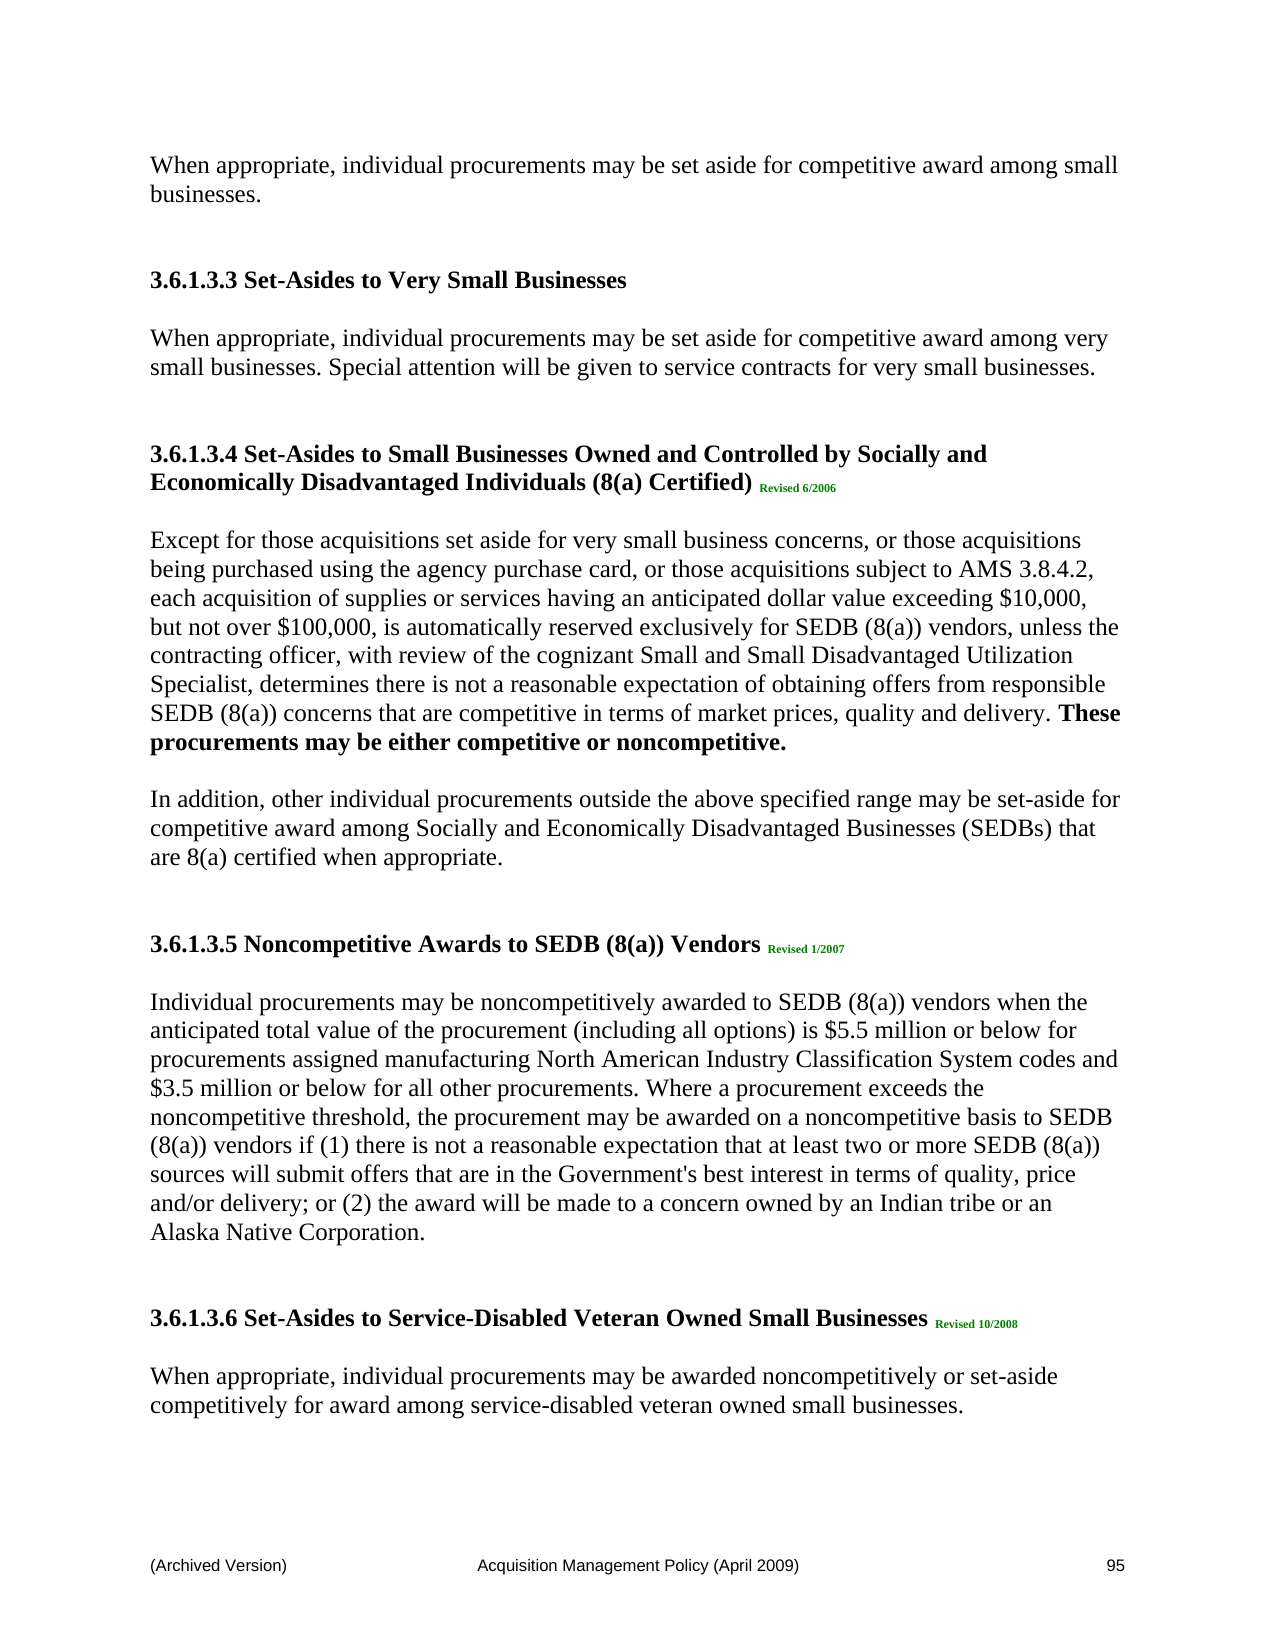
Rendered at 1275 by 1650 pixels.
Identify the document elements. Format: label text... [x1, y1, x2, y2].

text 3.6.1.3.6 Set-Asides to Service-Disabled Veteran Owned Small Businesses Revised 10/2008 [150, 1274, 1125, 1332]
text 3.6.1.3.4 Set-Asides to Small Businesses Owned and Controlled by Socially and Economically Disadvantaged Individuals (8(a) Certified) Revised 6/2006 [150, 410, 1125, 496]
text When appropriate, individual procurements may be set aside for competitive award among very small businesses. Special attention will be given to service contracts for very small businesses. [150, 323, 1125, 381]
text 3.6.1.3.5 Noncompetitive Awards to SEDB (8(a)) Vendors Revised 1/2007 [150, 900, 1125, 957]
text Except for those acquisitions set aside for very small business concerns, or those acquisitions being purchased using the agency purchase card, or those acquisitions subject to AMS 3.8.4.2, each acquisition of supplies or services having an anticipated dollar value exceeding $10,000, but not over $100,000, is automatically reserved exclusively for SEDB (8(a)) vendors, unless the contracting officer, with review of the cognizant Small and Small Disadvantaged Utilization Specialist, determines there is not a reasonable expectation of obtaining offers from responsible SEDB (8(a)) concerns that are competitive in terms of market prices, quality and delivery. These procurements may be either competitive or noncompetitive. [150, 525, 1125, 755]
text When appropriate, individual procurements may be awarded noncompetitively or set-aside competitively for award among service-disabled veteran owned small businesses. [150, 1361, 1125, 1419]
text When appropriate, individual procurements may be set aside for competitive award among small businesses. [150, 150, 1125, 207]
text 3.6.1.3.3 Set-Asides to Very Small Businesses [150, 237, 1125, 294]
text In addition, other individual procurements outside the above specified range may be set-aside for competitive award among Socially and Economically Disadvantaged Businesses (SEDBs) that are 8(a) certified when appropriate. [150, 784, 1125, 871]
text Individual procurements may be noncompetitively awarded to SEDB (8(a)) vendors when the anticipated total value of the procurement (including all options) is $5.5 million or below for procurements assigned manufacturing North American Industry Classification System codes and $3.5 million or below for all other procurements. Where a procurement exceeds the noncompetitive threshold, the procurement may be awarded on a noncompetitive basis to SEDB (8(a)) vendors if (1) there is not a reasonable expectation that at least two or more SEDB (8(a)) sources will submit offers that are in the Government's best interest in terms of quality, price and/or delivery; or (2) the award will be made to a concern owned by an Indian tribe or an Alaska Native Corporation. [150, 987, 1125, 1245]
